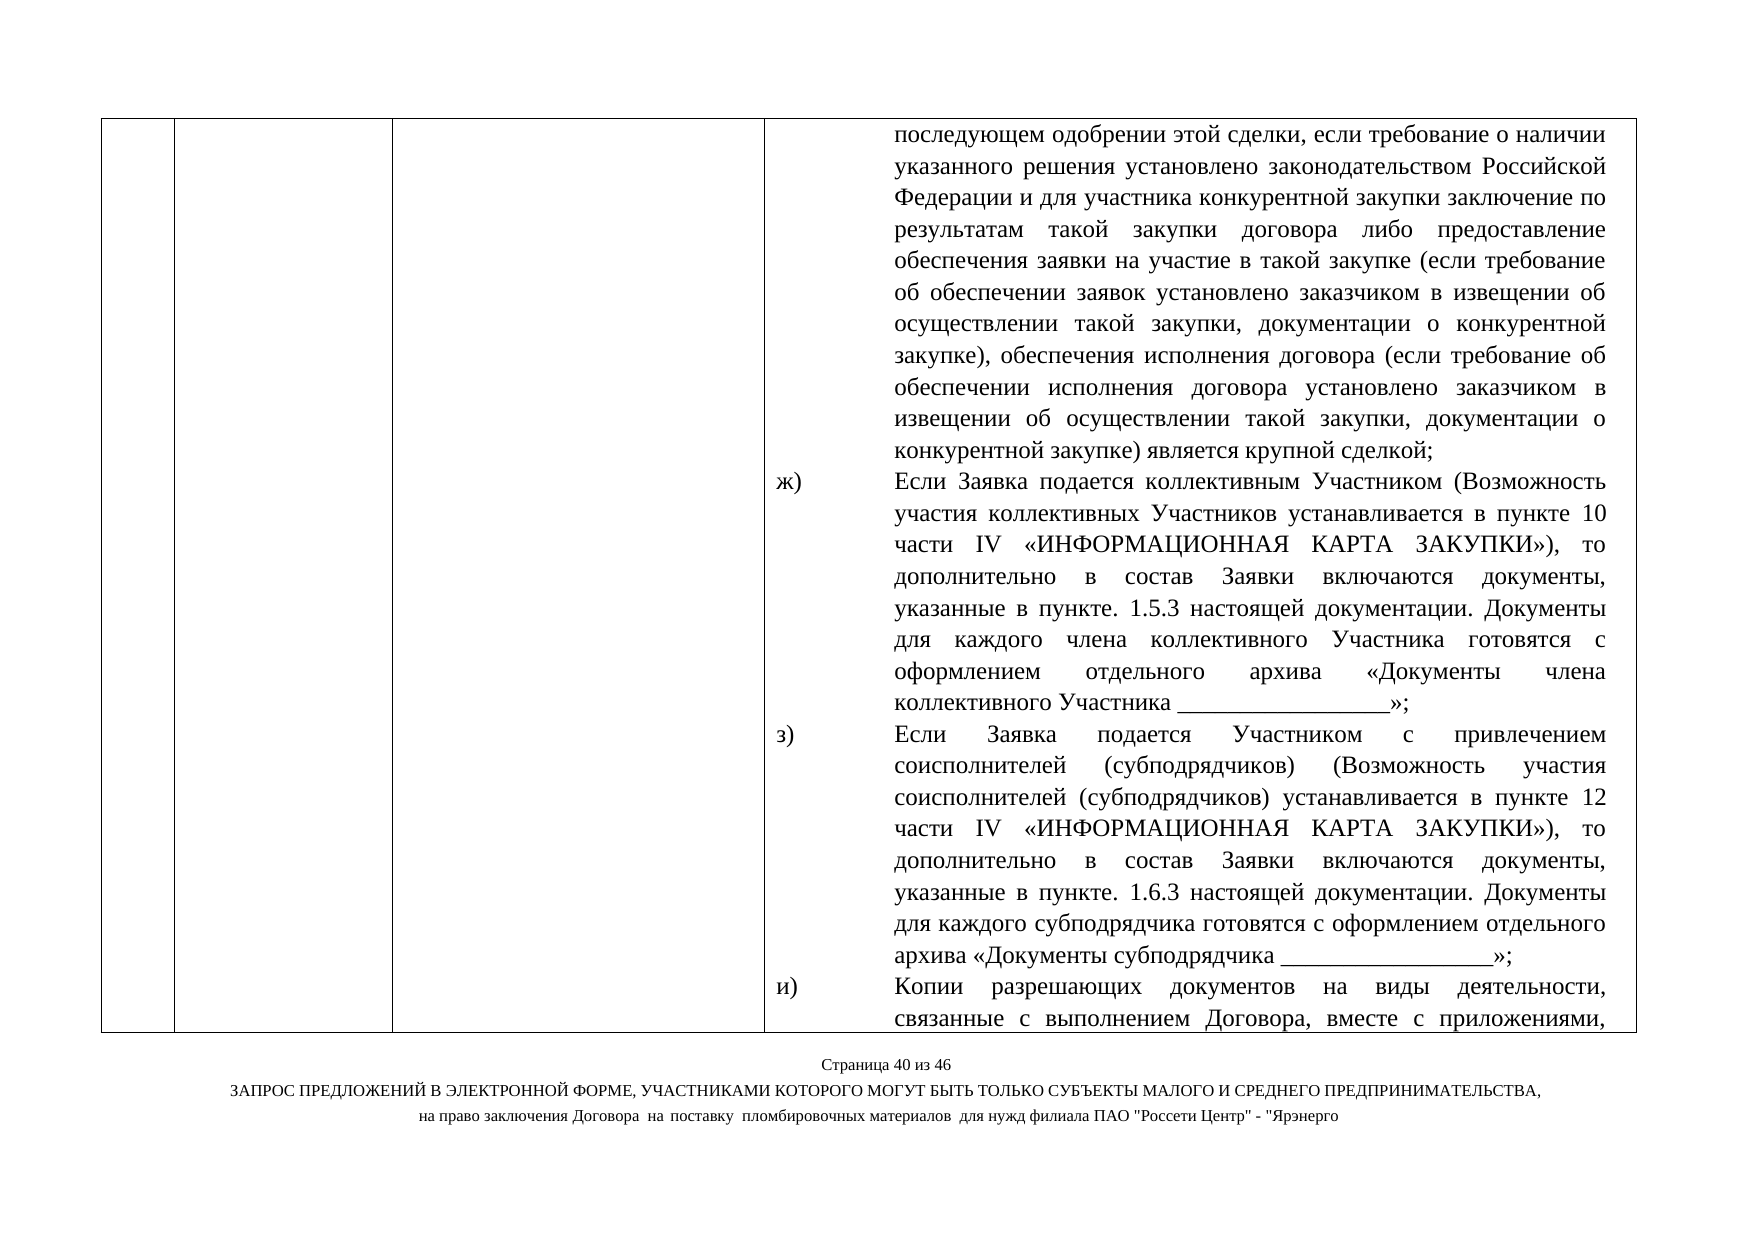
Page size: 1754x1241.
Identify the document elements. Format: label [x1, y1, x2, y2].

table_cell [765, 119, 1636, 1032]
table_cell [393, 119, 764, 1032]
table_cell [175, 119, 392, 1032]
table_cell [102, 119, 174, 1032]
